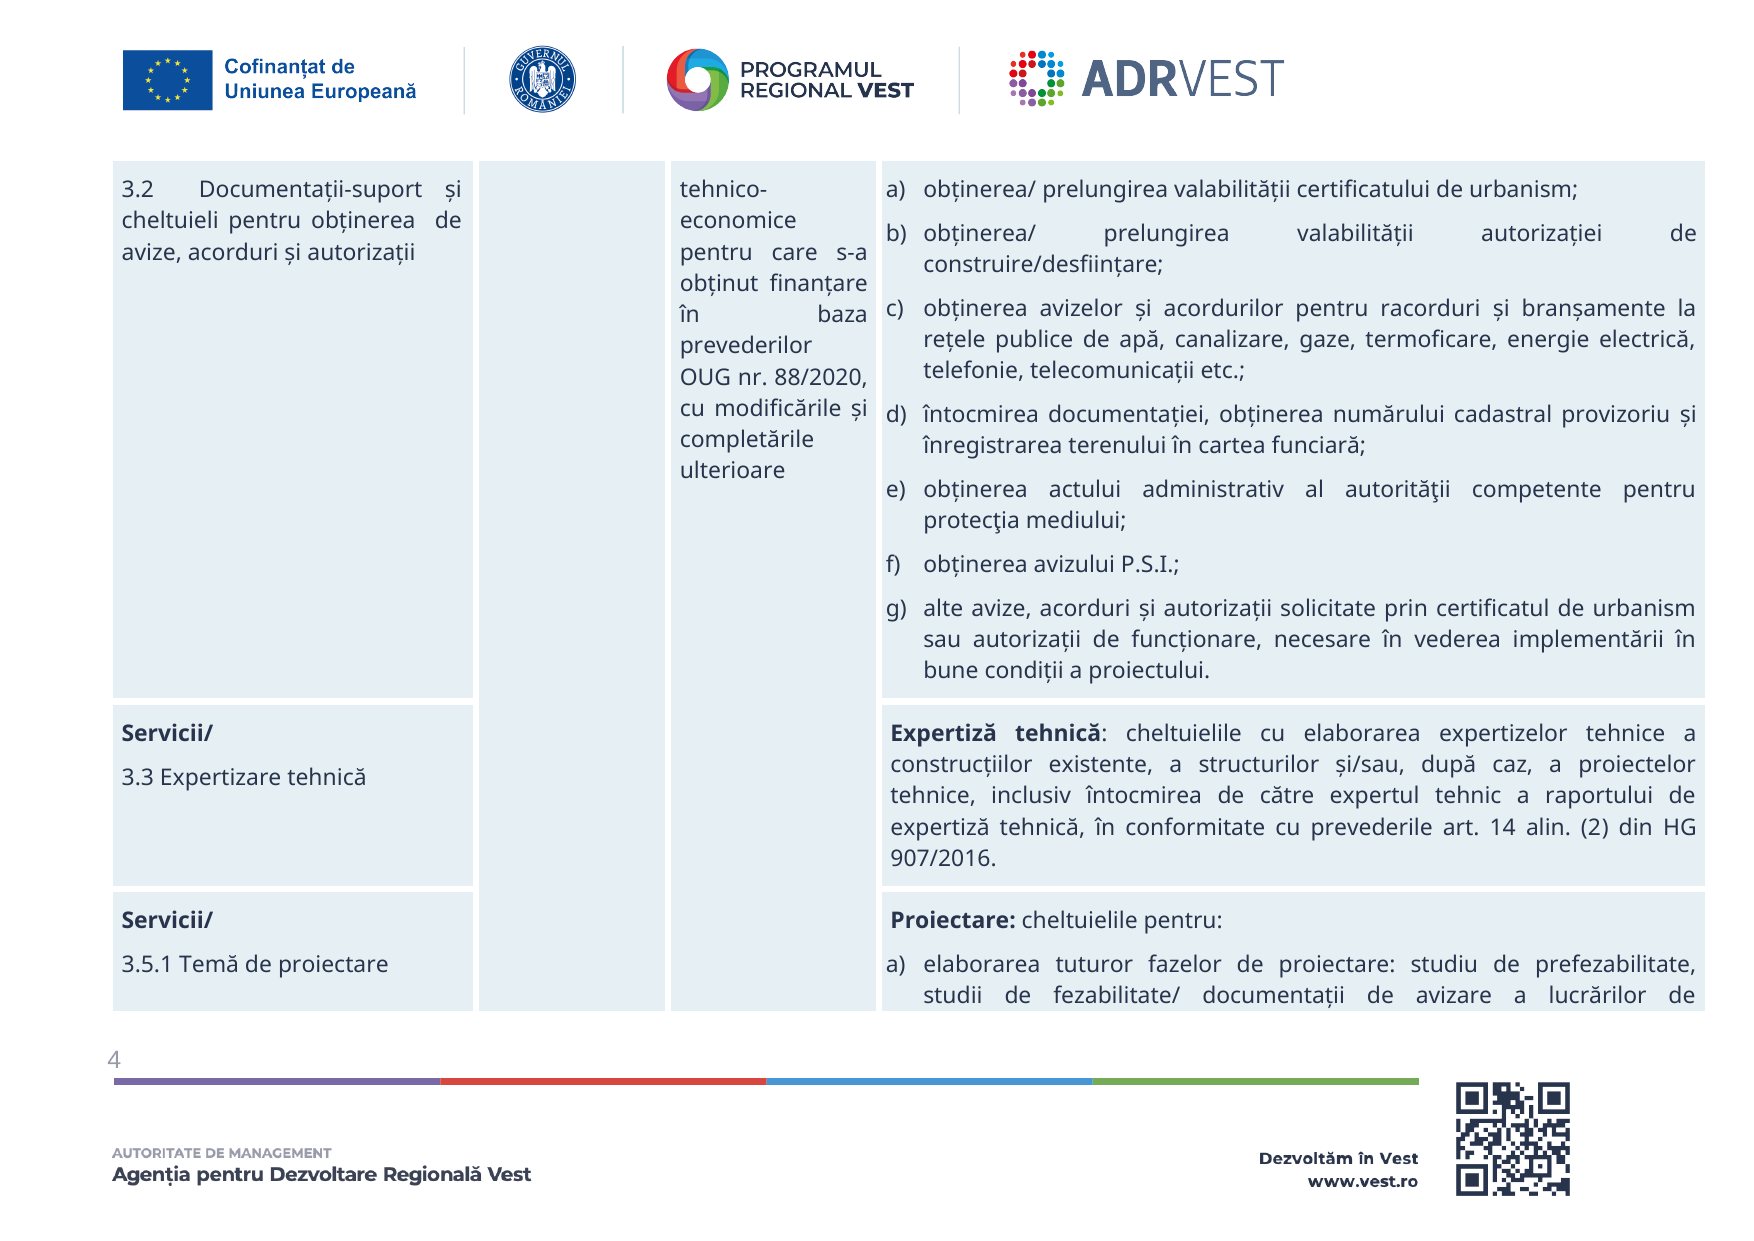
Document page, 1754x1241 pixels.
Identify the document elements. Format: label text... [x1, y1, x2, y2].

picture [107, 1074, 1429, 1198]
table_cell Servicii/ 3.3 Expertizare tehnică [113, 705, 473, 886]
picture [1447, 1073, 1579, 1205]
table_cell Servicii/ 3.2 Documentații-suport și cheltuieli pentru obținerea de avize, acorduri și autorizații [113, 161, 473, 698]
picture [76, 26, 1330, 135]
table_cell Expertiză tehnică: cheltuielile cu elaborarea expertizelor tehnice a construcțiilor existente, a structurilor și/sau, după caz, a proiectelor tehnice, inclusiv întocmirea de către expertul tehnic a raportului de expertiză tehnică, în conformitate cu prevederile art. 14 alin. (2) din HG 907/2016. [882, 705, 1705, 886]
